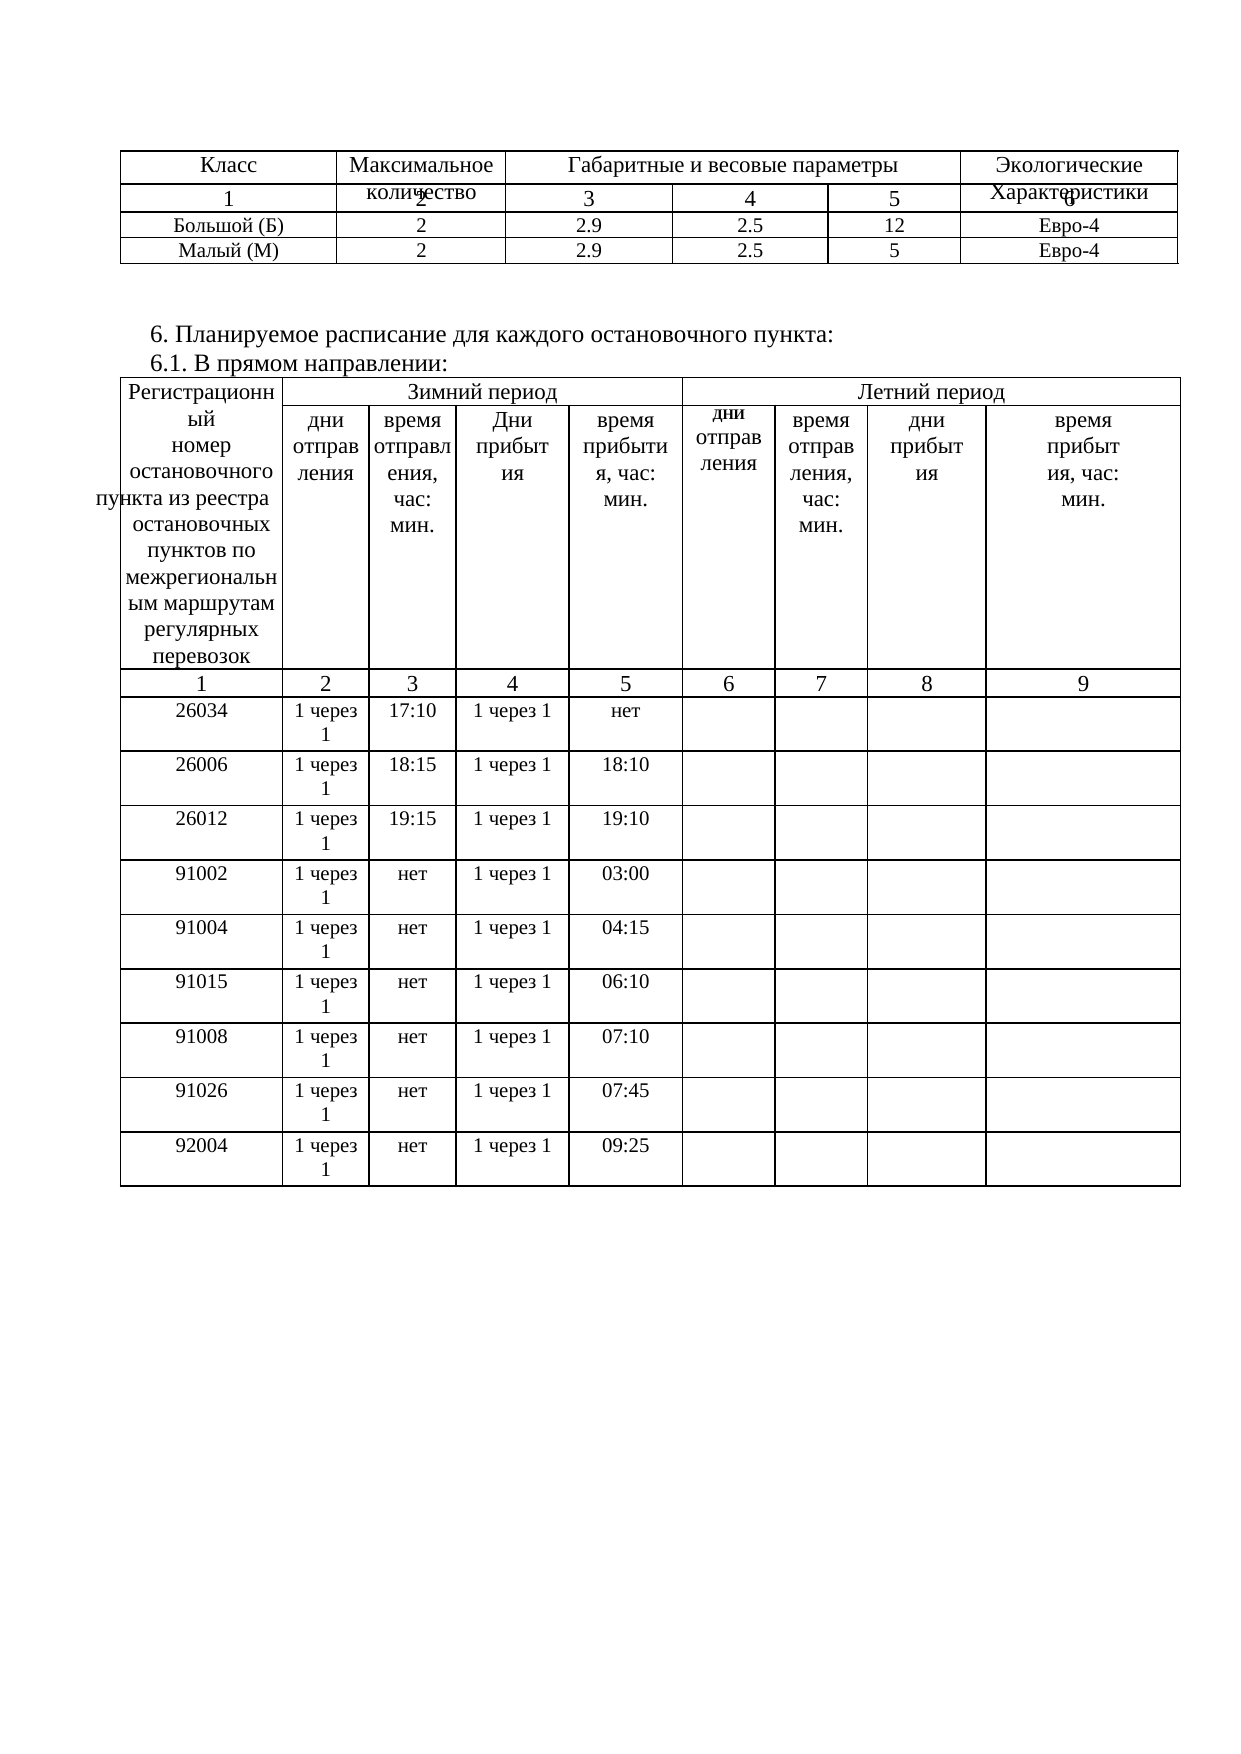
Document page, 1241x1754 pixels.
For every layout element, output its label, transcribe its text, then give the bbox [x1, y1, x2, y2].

table_cell 7 [776, 670, 867, 696]
table_cell 26006 [121, 752, 282, 805]
table_cell [868, 1078, 985, 1131]
table_cell 2 [283, 670, 368, 696]
table_cell 91004 [121, 915, 282, 968]
table_cell нет [370, 1024, 455, 1077]
table_cell 1 через 1 [457, 915, 568, 968]
table_cell 2 [337, 213, 505, 237]
table_cell 1 через 1 [457, 1024, 568, 1077]
table_cell 2.9 [506, 238, 672, 262]
table_cell [683, 1024, 774, 1077]
table_cell 1 через 1 [457, 752, 568, 805]
table_cell [683, 698, 774, 750]
table_cell [776, 970, 867, 1022]
table_cell [683, 806, 774, 859]
table_cell [776, 1024, 867, 1077]
table_cell 91002 [121, 861, 282, 913]
table_cell 1 через 1 [457, 698, 568, 750]
table_cell [776, 752, 867, 805]
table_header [961, 152, 1177, 183]
table_cell 06:10 [570, 970, 682, 1022]
table_cell 6 [683, 670, 774, 696]
table_cell 26034 [121, 698, 282, 750]
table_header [337, 152, 505, 183]
table_cell 1 через 1 [457, 861, 568, 913]
table_cell 07:45 [570, 1078, 682, 1131]
table_cell 1 через 1 [283, 861, 368, 913]
table_cell [987, 1024, 1180, 1077]
text 6. Планируемое расписание для каждого остановочного пункта: [150, 319, 1090, 348]
table_cell [683, 861, 774, 913]
table_cell 2.9 [506, 213, 672, 237]
table_cell 5 [570, 670, 682, 696]
table_header Летний период [683, 378, 1180, 404]
table_cell [987, 1133, 1180, 1185]
table_cell 2.5 [673, 238, 827, 262]
table_cell [868, 806, 985, 859]
table_cell 1 через 1 [283, 1133, 368, 1185]
table_cell 17:10 [370, 698, 455, 750]
table_header Габаритные и весовые параметры [506, 152, 960, 183]
table_cell [868, 1133, 985, 1185]
table_cell 2.5 [673, 213, 827, 237]
table_cell нет [370, 915, 455, 968]
table_cell [683, 752, 774, 805]
table_cell время прибыт ия, час: мин. [987, 406, 1180, 668]
table_cell [868, 752, 985, 805]
table_cell [776, 1133, 867, 1185]
table_cell 1 через 1 [283, 915, 368, 968]
table_header Зимний период [283, 378, 682, 404]
table_cell [987, 861, 1180, 913]
table_cell 1 через 1 [283, 806, 368, 859]
table_cell ДНИ отправ ления [683, 406, 774, 668]
table_cell [776, 698, 867, 750]
table_cell [987, 806, 1180, 859]
table_cell 12 [829, 213, 960, 237]
table_cell Малый (М) [121, 238, 336, 262]
table_cell нет [370, 861, 455, 913]
table_cell Евро-4 [961, 213, 1177, 237]
table_cell 1 через 1 [457, 1078, 568, 1131]
table_cell [987, 752, 1180, 805]
table_cell 2 [337, 238, 505, 262]
table_cell 1 через 1 [457, 1133, 568, 1185]
table_cell нет [370, 1133, 455, 1185]
table_cell Большой (Б) [121, 213, 336, 237]
table_cell [683, 915, 774, 968]
table_cell 1 через 1 [283, 1078, 368, 1131]
table_cell 92004 [121, 1133, 282, 1185]
table_cell 9 [987, 670, 1180, 696]
table_cell [776, 861, 867, 913]
table_cell 1 через 1 [457, 806, 568, 859]
table_cell 91008 [121, 1024, 282, 1077]
table_cell [868, 970, 985, 1022]
table_cell 2 [337, 185, 505, 211]
table_cell [868, 861, 985, 913]
table_cell дни отправ ления [283, 406, 368, 668]
table_cell 3 [370, 670, 455, 696]
table_cell [987, 1078, 1180, 1131]
table_cell дни прибыт ия [868, 406, 985, 668]
table_cell 3 [506, 185, 672, 211]
table_cell [776, 915, 867, 968]
table_cell 1 через 1 [457, 970, 568, 1022]
table_cell время прибыти я, час: мин. [570, 406, 682, 668]
table_cell 4 [457, 670, 568, 696]
table_cell Евро-4 [961, 238, 1177, 262]
table_cell время отправ ления, час: мин. [776, 406, 867, 668]
table_cell 09:25 [570, 1133, 682, 1185]
table_cell [987, 915, 1180, 968]
table_header Класс [121, 152, 336, 183]
table_cell [987, 970, 1180, 1022]
table_cell [868, 698, 985, 750]
table_cell [683, 1133, 774, 1185]
table_cell [776, 1078, 867, 1131]
table_cell 18:10 [570, 752, 682, 805]
table_cell 03:00 [570, 861, 682, 913]
table_cell нет [370, 1078, 455, 1131]
text 6.1. В прямом направлении: [150, 348, 1090, 377]
table_cell 8 [868, 670, 985, 696]
table_cell 5 [829, 238, 960, 262]
table_cell 19:15 [370, 806, 455, 859]
table_cell 1 через 1 [283, 970, 368, 1022]
table_cell 1 через 1 [283, 698, 368, 750]
table_cell 91015 [121, 970, 282, 1022]
table_cell 04:15 [570, 915, 682, 968]
table_cell 1 через 1 [283, 1024, 368, 1077]
table_cell 26012 [121, 806, 282, 859]
table_cell 1 [121, 185, 336, 211]
table_cell Дни прибыт ия [457, 406, 568, 668]
table_cell [868, 1024, 985, 1077]
table_cell [683, 1078, 774, 1131]
table_cell 1 через 1 [283, 752, 368, 805]
table_cell 5 [829, 185, 960, 211]
table_cell [868, 915, 985, 968]
table_cell время отправл ения, час: мин. [370, 406, 455, 668]
table_cell 6 [961, 185, 1177, 211]
table_cell [683, 970, 774, 1022]
table_cell 18:15 [370, 752, 455, 805]
table_cell нет [570, 698, 682, 750]
table_cell [776, 806, 867, 859]
table_cell 07:10 [570, 1024, 682, 1077]
table_cell 91026 [121, 1078, 282, 1131]
table_cell [987, 698, 1180, 750]
table_cell 4 [673, 185, 827, 211]
table_cell нет [370, 970, 455, 1022]
table_cell 1 [121, 670, 282, 696]
table_cell 19:10 [570, 806, 682, 859]
table_header Регистрационный номер остановочного пункта из реестра остановочных пунктов по межрегиональным маршрутам регулярных перевозок [121, 378, 282, 668]
